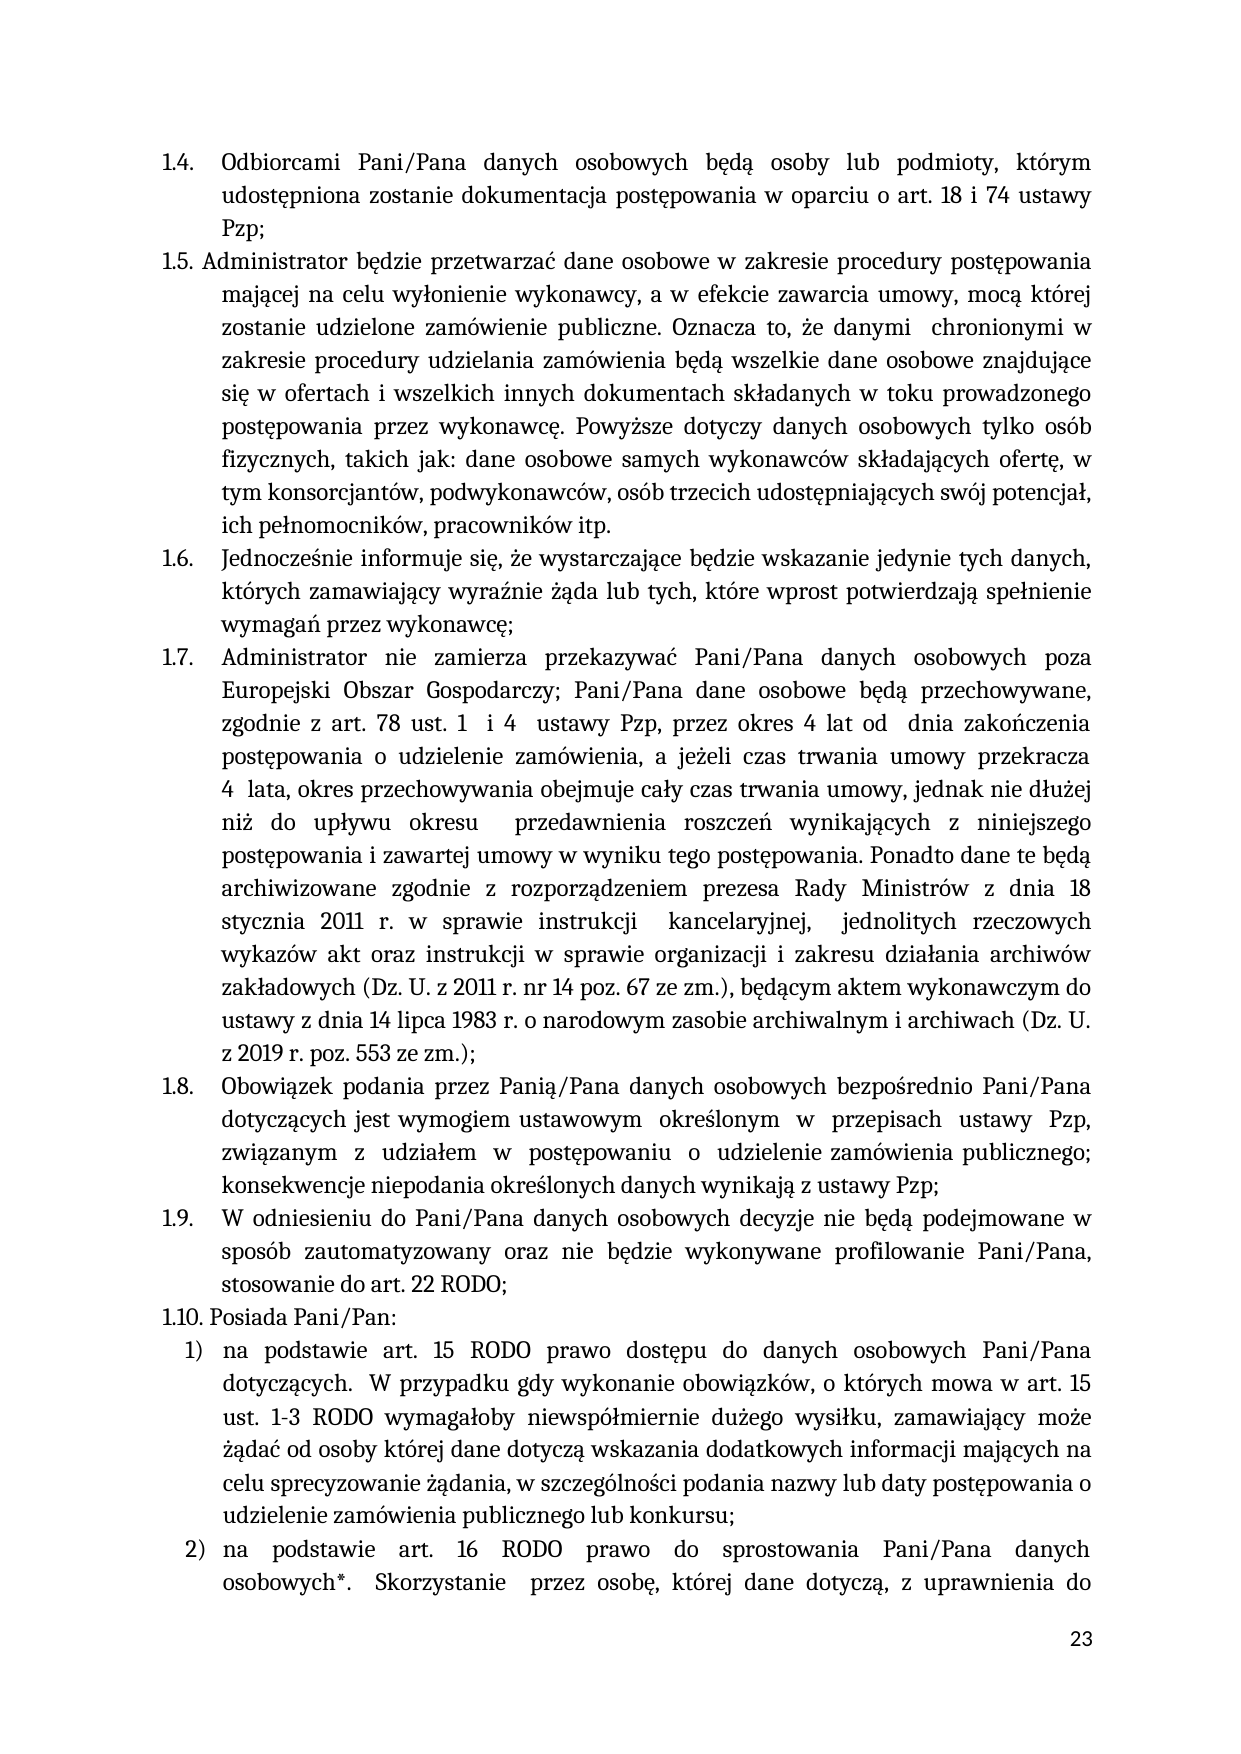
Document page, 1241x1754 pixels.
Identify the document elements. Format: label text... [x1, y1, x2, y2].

text 1.8. Obowiązek podania przez Panią/Pana danych osobowych bezpośrednio Pani/Pana dotyczących jest wymogiem ustawowym określonym w przepisach ustawy Pzp, związanym z udziałem w postępowaniu o udzielenie zamówienia publicznego; konsekwencje niepodania określonych danych wynikają z ustawy Pzp; [162, 1072, 1093, 1200]
text 1.9. W odniesieniu do Pani/Pana danych osobowych decyzje nie będą podejmowane w sposób zautomatyzowany oraz nie będzie wykonywane profilowanie Pani/Pana, stosowanie do art. 22 RODO; [162, 1204, 1093, 1299]
text 1.7. Administrator nie zamierza przekazywać Pani/Pana danych osobowych poza Europejski Obszar Gospodarczy; Pani/Pana dane osobowe będą przechowywane, zgodnie z art. 78 ust. 1 i 4 ustawy Pzp, przez okres 4 lat od dnia zakończenia postępowania o udzielenie zamówienia, a jeżeli czas trwania umowy przekracza 4 lata, okres przechowywania obejmuje cały czas trwania umowy, jednak nie dłużej niż do upływu okresu przedawnienia roszczeń wynikających z niniejszego postępowania i zawartej umowy w wyniku tego postępowania. Ponadto dane te będą archiwizowane zgodnie z rozporządzeniem prezesa Rady Ministrów z dnia 18 stycznia 2011 r. w sprawie instrukcji kancelaryjnej, jednolitych rzeczowych wykazów akt oraz instrukcji w sprawie organizacji i zakresu działania archiwów zakładowych (Dz. U. z 2011 r. nr 14 poz. 67 ze zm.), będącym aktem wykonawczym do ustawy z dnia 14 lipca 1983 r. o narodowym zasobie archiwalnym i archiwach (Dz. U. z 2019 r. poz. 553 ze zm.); [162, 643, 1093, 1068]
text 1.4. Odbiorcami Pani/Pana danych osobowych będą osoby lub podmioty, którym udostępniona zostanie dokumentacja postępowania w oparciu o art. 18 i 74 ustawy Pzp; [162, 148, 1093, 242]
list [185, 1534, 1093, 1596]
list na podstawie art. 15 RODO prawo dostępu do danych osobowych Pani/Pana dotyczących. W przypadku gdy wykonanie obowiązków, o których mowa w art. 15 ust. 1-3 RODO wymagałoby niewspółmiernie dużego wysiłku, zamawiający może żądać od osoby której dane dotyczą wskazania dodatkowych informacji mających na celu sprecyzowanie żądania, w szczególności podania nazwy lub daty postępowania o udzielenie zamówienia publicznego lub konkursu; [185, 1336, 1093, 1530]
text 1.5. Administrator będzie przetwarzać dane osobowe w zakresie procedury postępowania mającej na celu wyłonienie wykonawcy, a w efekcie zawarcia umowy, mocą której zostanie udzielone zamówienie publiczne. Oznacza to, że danymi chronionymi w zakresie procedury udzielania zamówienia będą wszelkie dane osobowe znajdujące się w ofertach i wszelkich innych dokumentach składanych w toku prowadzonego postępowania przez wykonawcę. Powyższe dotyczy danych osobowych tylko osób fizycznych, takich jak: dane osobowe samych wykonawców składających ofertę, w tym konsorcjantów, podwykonawców, osób trzecich udostępniających swój potencjał, ich pełnomocników, pracowników itp. [162, 247, 1093, 539]
text 1.6. Jednocześnie informuje się, że wystarczające będzie wskazanie jedynie tych danych, których zamawiający wyraźnie żąda lub tych, które wprost potwierdzają spełnienie wymagań przez wykonawcę; [162, 544, 1093, 639]
text 1.10. Posiada Pani/Pan: [162, 1303, 1093, 1332]
